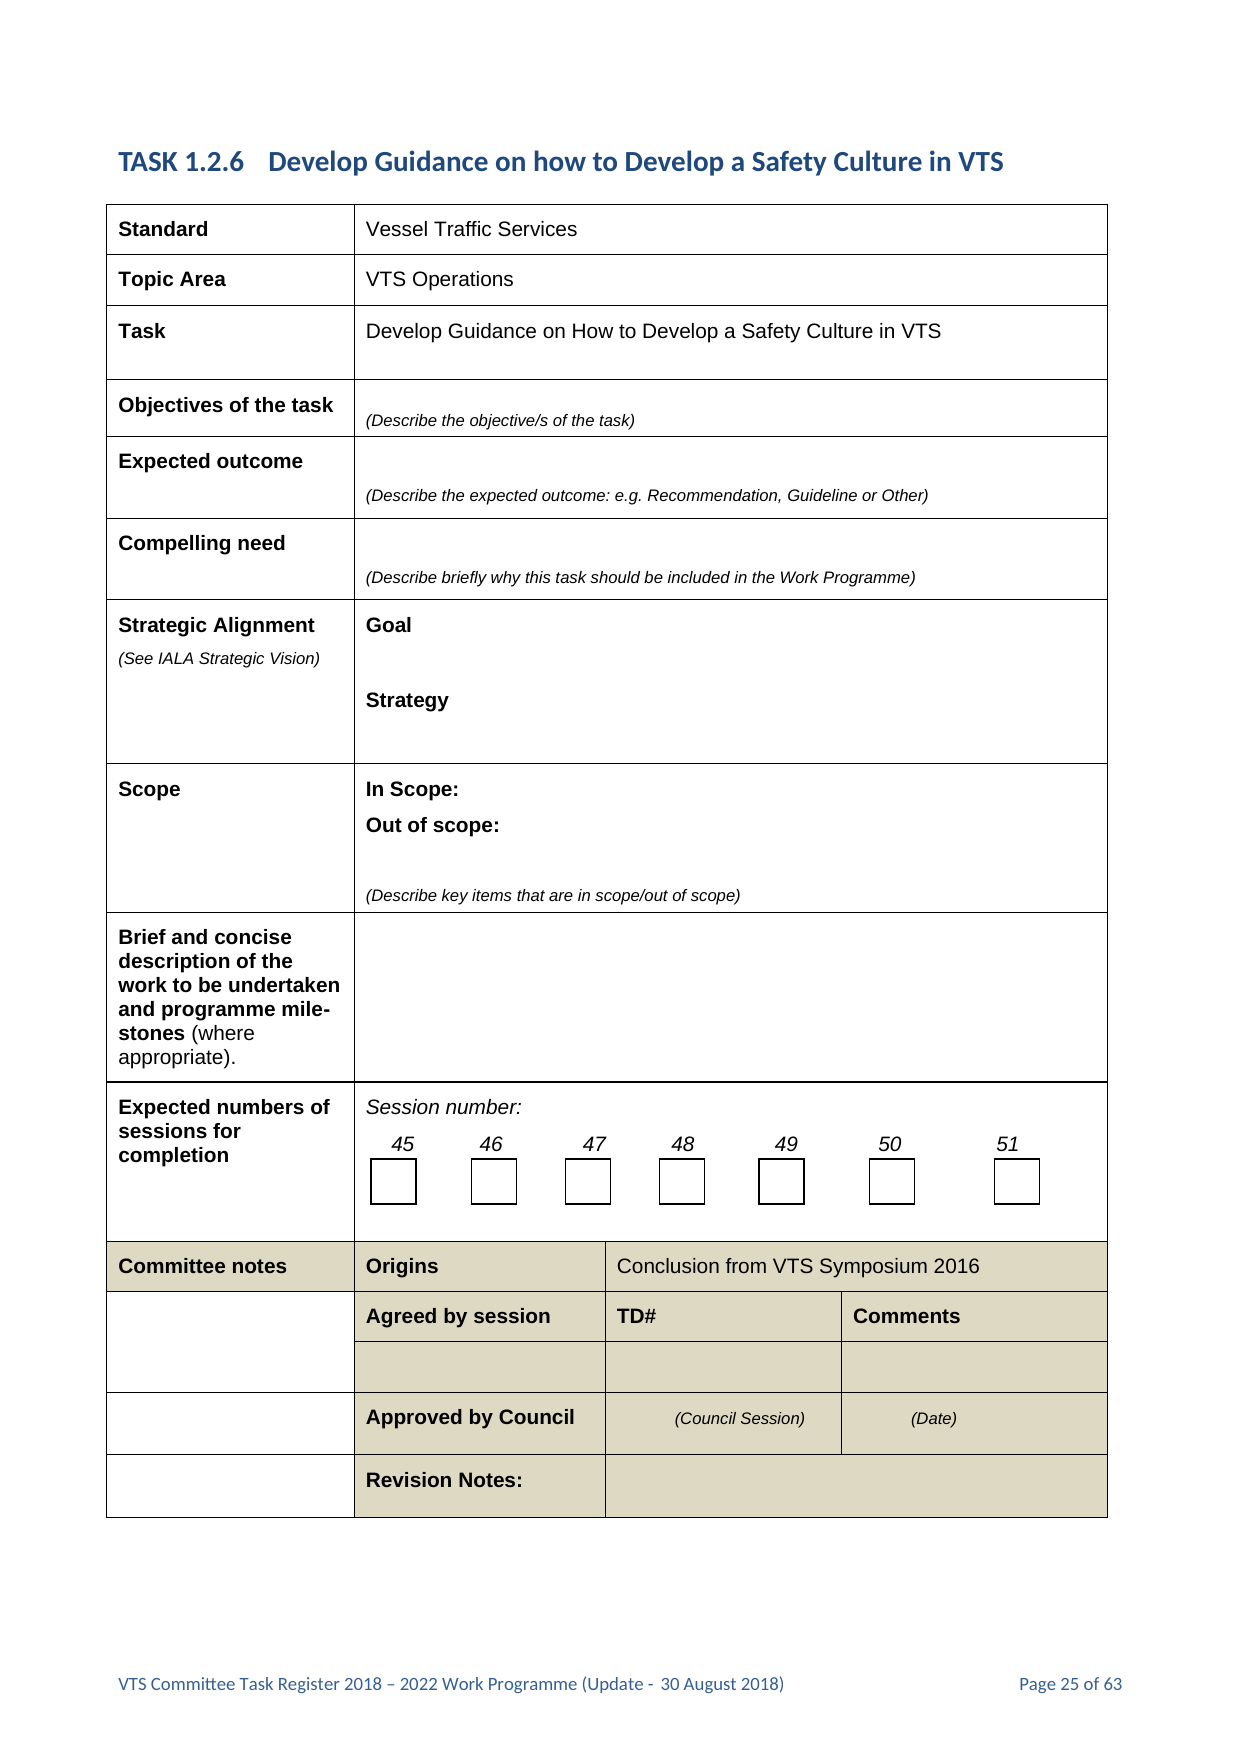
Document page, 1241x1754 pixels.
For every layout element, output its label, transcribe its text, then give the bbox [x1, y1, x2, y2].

table_cell Origins [355, 1242, 605, 1291]
table_cell [606, 1455, 1107, 1517]
table_cell Compelling need [107, 519, 354, 599]
table_cell Approved by Council [355, 1393, 605, 1454]
table_cell [107, 1292, 354, 1392]
table_cell Objectives of the task [107, 380, 354, 436]
table_cell Expected numbers of sessions for completion [107, 1083, 354, 1241]
table_cell (Council Session) [606, 1393, 841, 1454]
table_cell Session number: 45 46 47 48 49 50 51 [355, 1083, 1107, 1241]
table_cell Brief and concise description of the work to be undertaken and programme milestones (where appropriate). [107, 913, 354, 1081]
table_cell [355, 1342, 605, 1392]
table_cell Comments [842, 1292, 1107, 1341]
table_cell Strategic Alignment (See IALA Strategic Vision) [107, 600, 354, 763]
table_cell TD# [606, 1292, 841, 1341]
table_cell Task [107, 306, 354, 379]
table_header Standard [107, 205, 354, 254]
table_cell Scope [107, 764, 354, 912]
table_cell Goal Strategy [355, 600, 1107, 763]
table_cell Revision Notes: [355, 1455, 605, 1517]
table_cell [606, 1342, 841, 1392]
table_cell (Describe the expected outcome: e.g. Recommendation, Guideline or Other) [355, 437, 1107, 517]
subtitle TASK 1.2.6 Develop Guidance on how to Develop a Safety Culture in VTS [118, 143, 1122, 179]
table_cell Conclusion from VTS Symposium 2016 [606, 1242, 1107, 1291]
table_cell Expected outcome [107, 437, 354, 517]
table_cell [355, 913, 1107, 1081]
table_cell Develop Guidance on How to Develop a Safety Culture in VTS [355, 306, 1107, 379]
table_cell In Scope: Out of scope: (Describe key items that are in scope/out of scope) [355, 764, 1107, 912]
table_cell [842, 1342, 1107, 1392]
table_cell Agreed by session [355, 1292, 605, 1341]
table_cell (Describe briefly why this task should be included in the Work Programme) [355, 519, 1107, 599]
table_cell (Describe the objective/s of the task) [355, 380, 1107, 436]
table_cell (Date) [842, 1393, 1107, 1454]
table_cell VTS Operations [355, 255, 1107, 305]
table_cell [107, 1455, 354, 1517]
table_cell Committee notes [107, 1242, 354, 1291]
table_header Vessel Traffic Services [355, 205, 1107, 254]
table_cell Topic Area [107, 255, 354, 305]
table_cell [107, 1393, 354, 1454]
